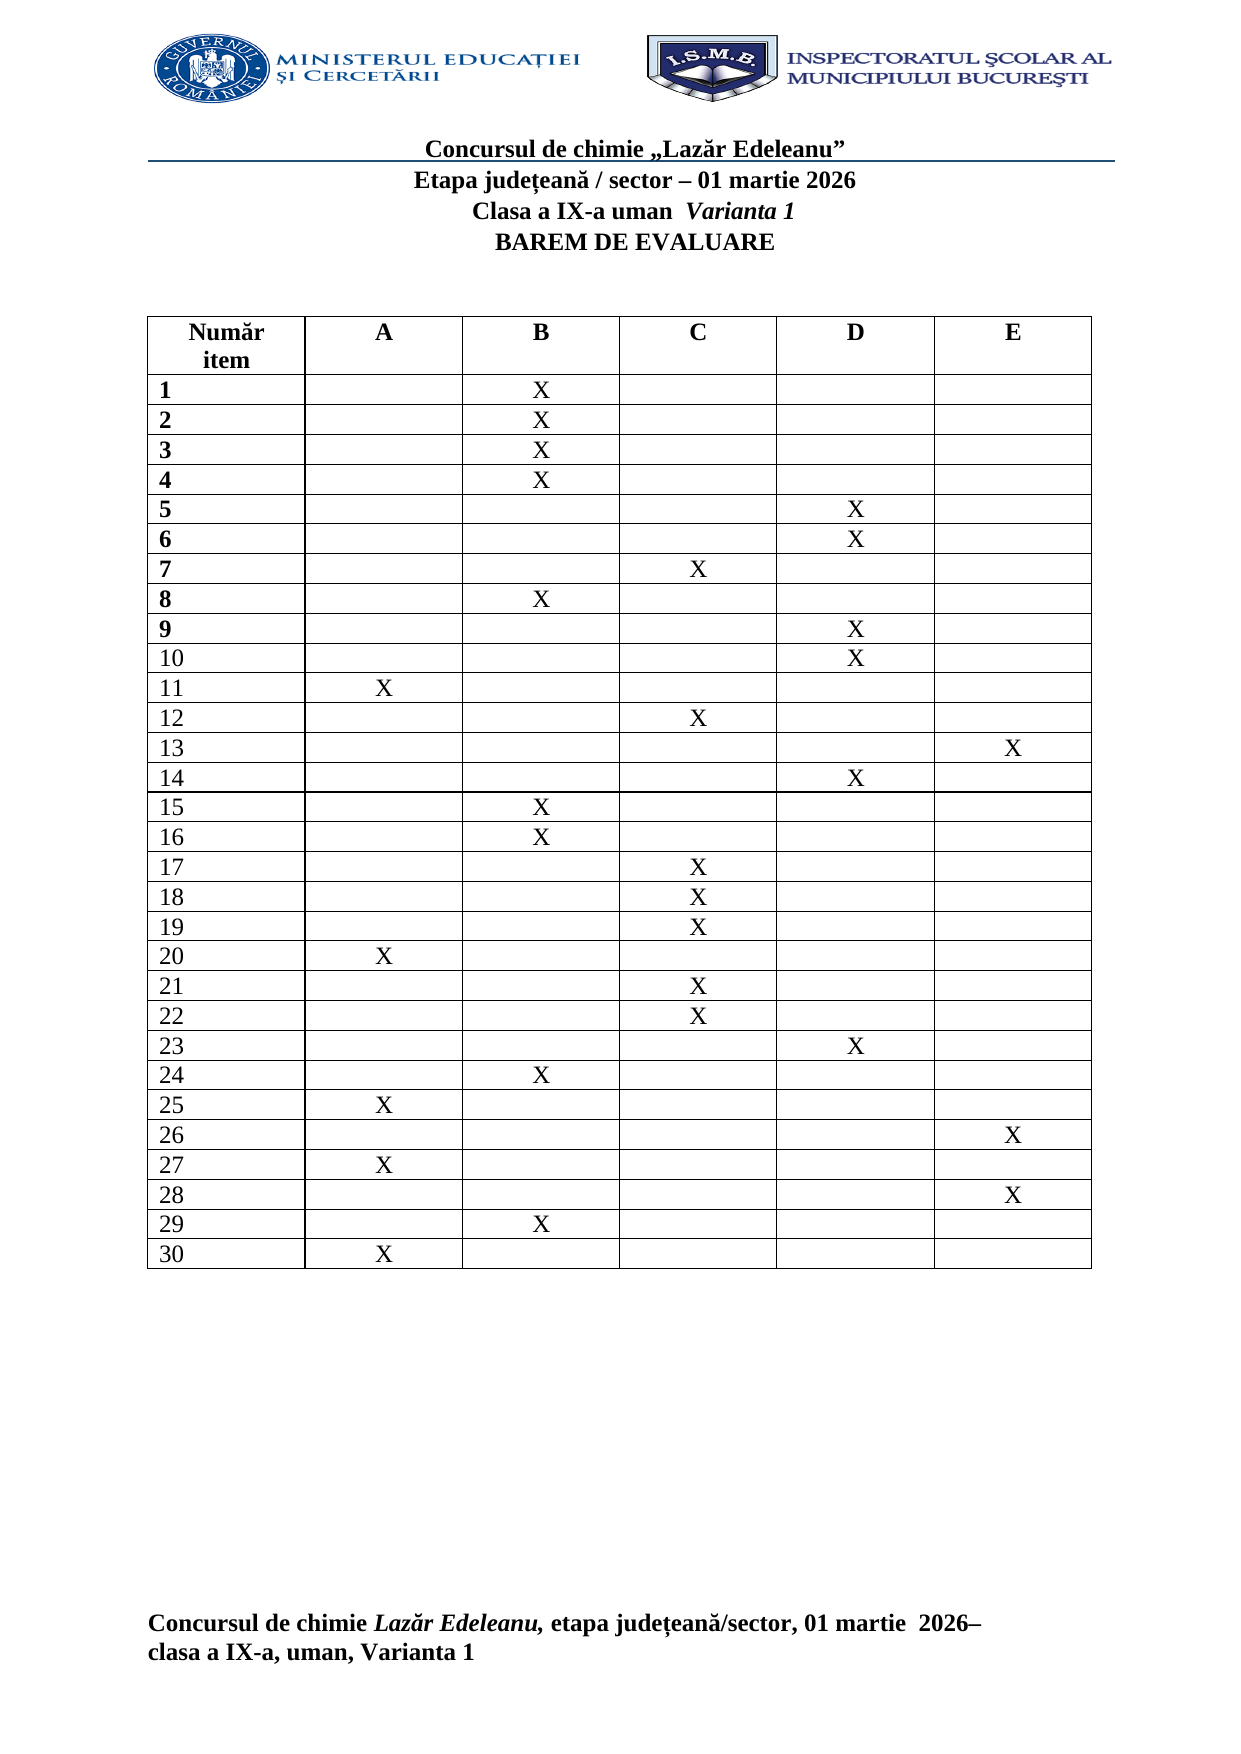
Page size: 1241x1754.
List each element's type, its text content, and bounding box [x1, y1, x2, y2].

table_cell 28 [148, 1180, 304, 1208]
table_cell [620, 733, 776, 762]
table_cell 7 [148, 554, 304, 583]
table_cell [463, 495, 619, 523]
table_cell [306, 822, 462, 851]
table_cell [777, 465, 934, 493]
table_cell [777, 852, 934, 881]
table_cell [463, 882, 619, 911]
table_cell [620, 1239, 776, 1268]
table_cell 4 [148, 465, 304, 493]
table_cell 2 [148, 405, 304, 434]
table_cell [306, 1210, 462, 1238]
table_cell [935, 882, 1091, 911]
table_cell [306, 882, 462, 911]
table_cell 17 [148, 852, 304, 881]
table_cell [463, 1090, 619, 1119]
table_cell X [306, 1090, 462, 1119]
text Etapa județeană / sector – 01 martie 2026 [148, 165, 1122, 194]
table_cell [777, 882, 934, 911]
table_cell [620, 405, 776, 434]
table_cell [620, 1031, 776, 1059]
table_cell X [777, 644, 934, 672]
table_cell [306, 852, 462, 881]
table_cell [463, 971, 619, 1000]
table_cell [935, 673, 1091, 702]
table_cell [935, 1210, 1091, 1238]
table_cell X [620, 912, 776, 940]
table_cell 10 [148, 644, 304, 672]
table_cell [306, 495, 462, 523]
table_cell 25 [148, 1090, 304, 1119]
table_cell [463, 673, 619, 702]
table_cell X [306, 1239, 462, 1268]
table_cell [935, 584, 1091, 613]
table_cell [777, 733, 934, 762]
table_cell [620, 941, 776, 970]
table_cell [306, 763, 462, 791]
table_cell [306, 465, 462, 493]
table_cell [935, 1061, 1091, 1089]
table_cell X [463, 465, 619, 493]
table_cell [777, 1090, 934, 1119]
table_cell [777, 941, 934, 970]
table_cell X [306, 1150, 462, 1179]
table_header A [306, 317, 462, 374]
table_cell X [463, 435, 619, 464]
table_cell [463, 912, 619, 940]
table_cell [935, 941, 1091, 970]
table_cell 8 [148, 584, 304, 613]
table_cell [935, 524, 1091, 553]
table_cell [306, 584, 462, 613]
table_cell 21 [148, 971, 304, 1000]
table_header D [777, 317, 934, 374]
table_cell [463, 852, 619, 881]
table_cell [463, 524, 619, 553]
table_cell [935, 822, 1091, 851]
table_cell [306, 912, 462, 940]
table_cell [620, 1090, 776, 1119]
table_cell [620, 614, 776, 642]
table_cell 30 [148, 1239, 304, 1268]
table_cell [620, 1150, 776, 1179]
table_cell [463, 1239, 619, 1268]
table_cell [620, 1210, 776, 1238]
table_cell [463, 763, 619, 791]
table_cell [620, 673, 776, 702]
table_cell 9 [148, 614, 304, 642]
table_cell [935, 793, 1091, 821]
table_cell X [620, 703, 776, 732]
table_cell [306, 614, 462, 642]
table_cell [777, 554, 934, 583]
table_cell [935, 1031, 1091, 1059]
table_cell [306, 1061, 462, 1089]
table_cell [935, 405, 1091, 434]
table_cell X [463, 1061, 619, 1089]
table_cell [306, 375, 462, 404]
table_cell X [777, 495, 934, 523]
table_cell [777, 1180, 934, 1208]
table_cell [620, 793, 776, 821]
table_cell [306, 524, 462, 553]
table_cell [620, 375, 776, 404]
table_cell 22 [148, 1001, 304, 1030]
table_cell X [463, 793, 619, 821]
picture [152, 32, 1120, 105]
table_cell [620, 495, 776, 523]
table_cell X [463, 375, 619, 404]
table_cell [935, 644, 1091, 672]
table_cell 6 [148, 524, 304, 553]
table_cell X [777, 614, 934, 642]
table_cell [463, 941, 619, 970]
table_cell 3 [148, 435, 304, 464]
table_cell [306, 405, 462, 434]
table_cell [620, 435, 776, 464]
text Concursul de chimie „Lazăr Edeleanu” [148, 134, 1122, 163]
table_cell 24 [148, 1061, 304, 1089]
table_cell [935, 971, 1091, 1000]
table_cell 14 [148, 763, 304, 791]
table_cell X [777, 524, 934, 553]
table_cell X [777, 1031, 934, 1059]
table_cell X [935, 1120, 1091, 1149]
table_cell [777, 375, 934, 404]
table_cell [935, 614, 1091, 642]
table_cell [306, 1120, 462, 1149]
table_cell [935, 435, 1091, 464]
table_cell [306, 703, 462, 732]
table_cell [777, 822, 934, 851]
table_cell [620, 644, 776, 672]
table_cell [620, 465, 776, 493]
table_cell [306, 644, 462, 672]
table_cell [777, 1239, 934, 1268]
table_cell 16 [148, 822, 304, 851]
table_cell [620, 822, 776, 851]
table_cell 18 [148, 882, 304, 911]
table_cell [306, 435, 462, 464]
table_cell [306, 793, 462, 821]
table_cell 11 [148, 673, 304, 702]
table_cell 19 [148, 912, 304, 940]
table_cell [463, 554, 619, 583]
table_cell [620, 524, 776, 553]
table_header E [935, 317, 1091, 374]
table_cell 20 [148, 941, 304, 970]
table_cell [777, 1150, 934, 1179]
table_cell [306, 1180, 462, 1208]
table_cell [306, 971, 462, 1000]
table_cell [777, 971, 934, 1000]
table_cell [935, 554, 1091, 583]
table_cell [620, 763, 776, 791]
table_cell X [463, 822, 619, 851]
table_cell [935, 763, 1091, 791]
table_cell [777, 1061, 934, 1089]
table_cell [306, 1001, 462, 1030]
table_cell [463, 1180, 619, 1208]
table_cell [777, 912, 934, 940]
table_cell [777, 584, 934, 613]
table_cell 15 [148, 793, 304, 821]
table_cell [935, 375, 1091, 404]
table_cell 1 [148, 375, 304, 404]
table_cell [463, 1001, 619, 1030]
table_cell [777, 1210, 934, 1238]
table_cell X [935, 1180, 1091, 1208]
table_cell [306, 554, 462, 583]
table_cell [935, 465, 1091, 493]
table_cell [306, 1031, 462, 1059]
table_cell [620, 1180, 776, 1208]
table_header Număr item [148, 317, 304, 374]
table_cell [463, 703, 619, 732]
table_cell [935, 1090, 1091, 1119]
table_cell X [463, 584, 619, 613]
table_cell [463, 1120, 619, 1149]
table_cell [463, 614, 619, 642]
table_cell 27 [148, 1150, 304, 1179]
table_cell [935, 912, 1091, 940]
table_cell [935, 703, 1091, 732]
table_cell [463, 644, 619, 672]
table_cell X [620, 852, 776, 881]
table_cell 26 [148, 1120, 304, 1149]
table_cell [777, 703, 934, 732]
table_cell [935, 1150, 1091, 1179]
table_cell [620, 1061, 776, 1089]
table_cell X [935, 733, 1091, 762]
table_cell [620, 1120, 776, 1149]
table_cell [306, 733, 462, 762]
text Clasa a IX-a uman Varianta 1 [148, 196, 1122, 225]
table_cell [777, 1001, 934, 1030]
table_cell X [620, 971, 776, 1000]
table_cell [777, 405, 934, 434]
table_cell 5 [148, 495, 304, 523]
table_cell 29 [148, 1210, 304, 1238]
table_cell X [620, 882, 776, 911]
text BAREM DE EVALUARE [148, 227, 1122, 256]
table_cell [620, 584, 776, 613]
table_header B [463, 317, 619, 374]
table_cell 12 [148, 703, 304, 732]
table_cell X [306, 673, 462, 702]
table_cell X [463, 1210, 619, 1238]
table_cell [777, 793, 934, 821]
table_cell 13 [148, 733, 304, 762]
table_cell [463, 1150, 619, 1179]
table_cell [463, 1031, 619, 1059]
table_cell X [463, 405, 619, 434]
table_cell [935, 1239, 1091, 1268]
table_header C [620, 317, 776, 374]
table_cell [935, 852, 1091, 881]
table_cell [777, 435, 934, 464]
table_cell [777, 1120, 934, 1149]
table_cell X [620, 554, 776, 583]
table_cell X [306, 941, 462, 970]
table_cell [777, 673, 934, 702]
table_cell [935, 495, 1091, 523]
table_cell X [620, 1001, 776, 1030]
table_cell X [777, 763, 934, 791]
table_cell [463, 733, 619, 762]
table_cell [935, 1001, 1091, 1030]
table_cell 23 [148, 1031, 304, 1059]
